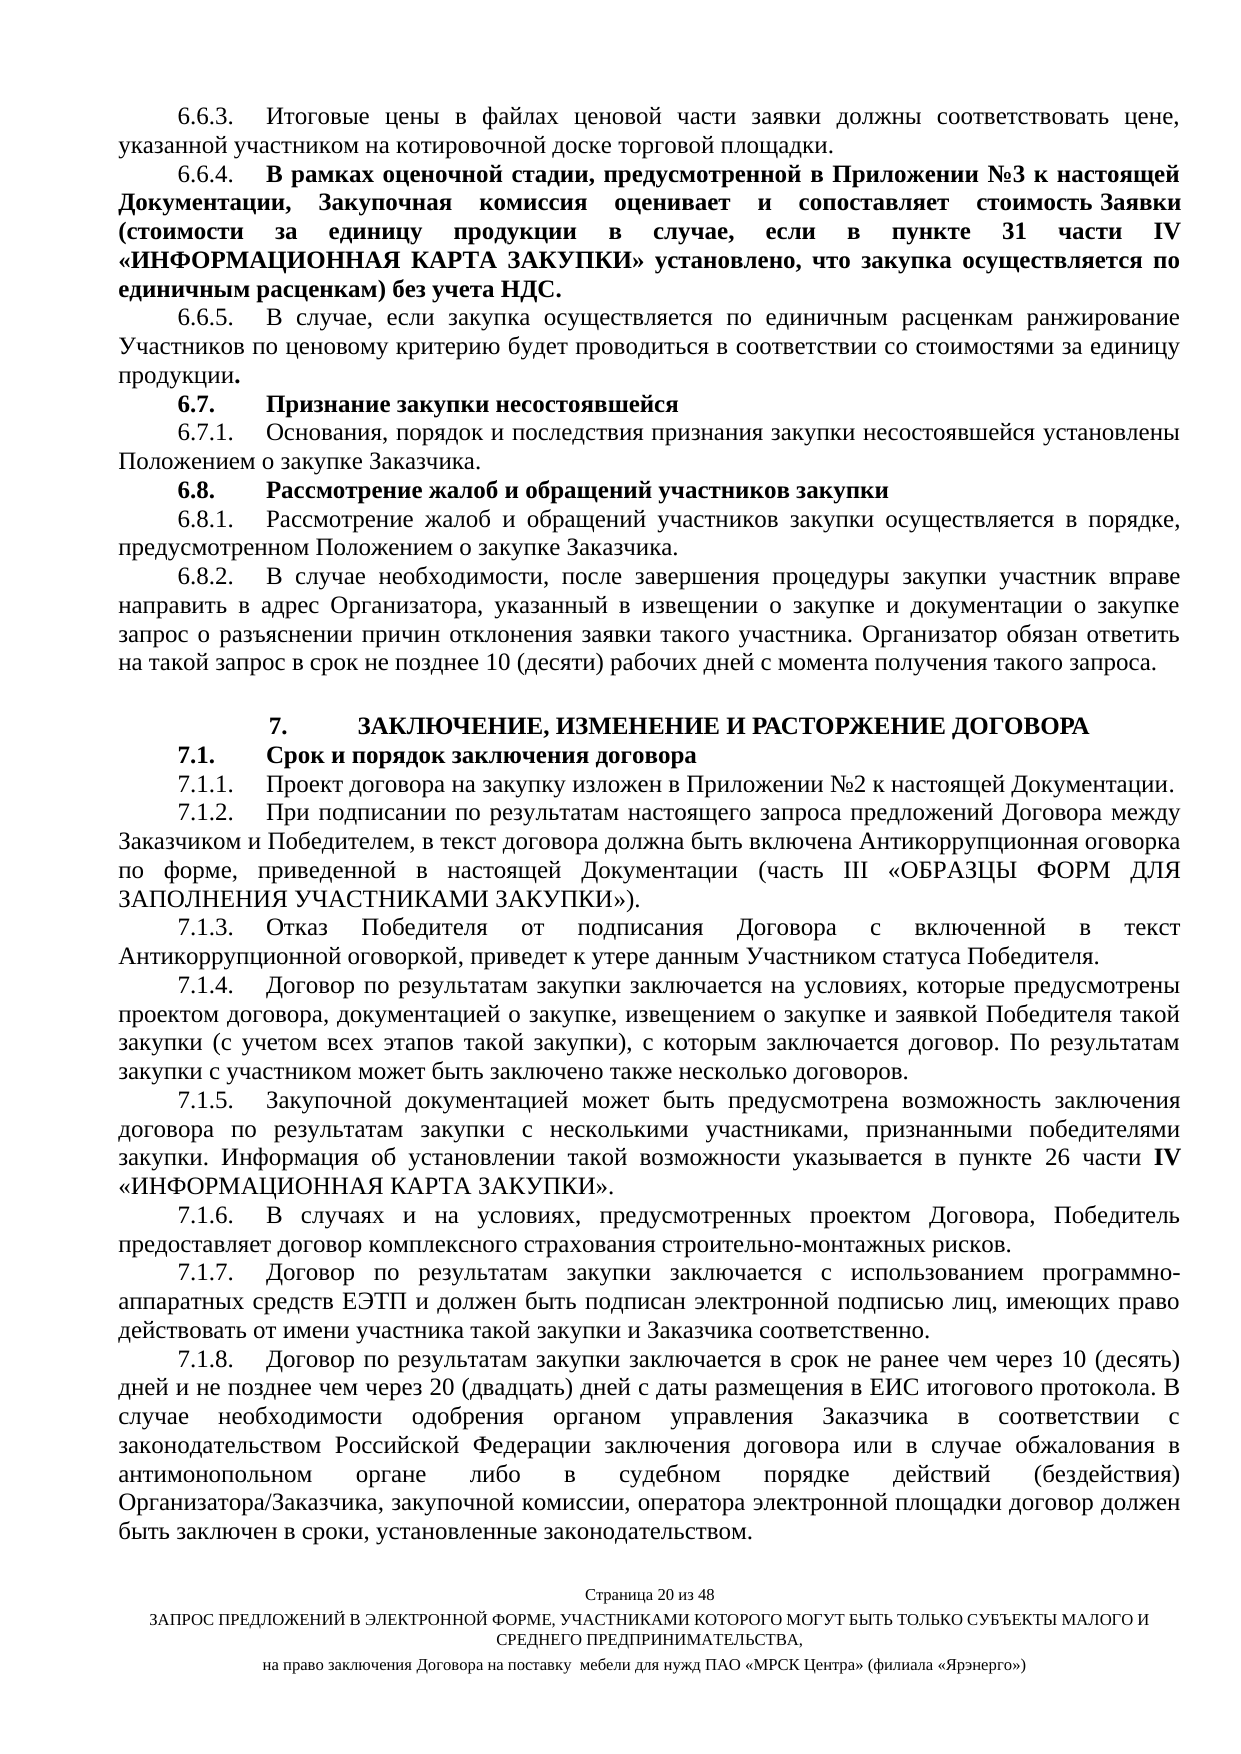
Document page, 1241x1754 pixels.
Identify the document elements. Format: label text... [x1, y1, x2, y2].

subtitle Признание закупки несостоявшейся [118, 389, 1181, 417]
subtitle Договор по результатам закупки заключается на условиях, которые предусмотрены проектом договора, документацией о закупке, извещением о закупке и заявкой Победителя такой закупки (с учетом всех этапов такой закупки), с которым заключается договор. По результатам закупки с участником может быть заключено также несколько договоров. [118, 970, 1181, 1085]
subtitle В случае, если закупка осуществляется по единичным расценкам ранжирование Участников по ценовому критерию будет проводиться в соответствии со стоимостями за единицу продукции. [118, 302, 1181, 389]
subtitle Отказ Победителя от подписания Договора с включенной в текст Антикоррупционной оговоркой, приведет к утере данным Участником статуса Победителя. [118, 912, 1181, 970]
subtitle В рамках оценочной стадии, предусмотренной в Приложении №3 к настоящей Документации, Закупочная комиссия оценивает и сопоставляет стоимость Заявки (стоимости за единицу продукции в случае, если в пункте 31 части IV «ИНФОРМАЦИОННАЯ КАРТА ЗАКУПКИ» установлено, что закупка осуществляется по единичным расценкам) без учета НДС. [118, 159, 1181, 302]
subtitle Проект договора на закупку изложен в Приложении №2 к настоящей Документации. [118, 769, 1181, 797]
subtitle Рассмотрение жалоб и обращений участников закупки [118, 475, 1181, 504]
subtitle В случае необходимости, после завершения процедуры закупки участник вправе направить в адрес Организатора, указанный в извещении о закупке и документации о закупке запрос о разъяснении причин отклонения заявки такого участника. Организатор обязан ответить на такой запрос в срок не позднее 10 (десяти) рабочих дней с момента получения такого запроса. [118, 561, 1181, 676]
subtitle В случаях и на условиях, предусмотренных проектом Договора, Победитель предоставляет договор комплексного страхования строительно-монтажных рисков. [118, 1200, 1181, 1257]
subtitle Договор по результатам закупки заключается в срок не ранее чем через 10 (десять) дней и не позднее чем через 20 (двадцать) дней с даты размещения в ЕИС итогового протокола. В случае необходимости одобрения органом управления Заказчика в соответствии с законодательством Российской Федерации заключения договора или в случае обжалования в антимонопольном органе либо в судебном порядке действий (бездействия) Организатора/Заказчика, закупочной комиссии, оператора электронной площадки договор должен быть заключен в сроки, установленные законодательством. [118, 1344, 1181, 1545]
subtitle ЗАКЛЮЧЕНИЕ, ИЗМЕНЕНИЕ И РАСТОРЖЕНИЕ ДОГОВОРА [118, 711, 1181, 740]
subtitle Договор по результатам закупки заключается с использованием программно-аппаратных средств ЕЭТП и должен быть подписан электронной подписью лиц, имеющих право действовать от имени участника такой закупки и Заказчика соответственно. [118, 1257, 1181, 1344]
subtitle Итоговые цены в файлах ценовой части заявки должны соответствовать цене, указанной участником на котировочной доске торговой площадки. [118, 101, 1181, 159]
subtitle Основания, порядок и последствия признания закупки несостоявшейся установлены Положением о закупке Заказчика. [118, 417, 1181, 475]
subtitle Рассмотрение жалоб и обращений участников закупки осуществляется в порядке, предусмотренном Положением о закупке Заказчика. [118, 504, 1181, 561]
subtitle При подписании по результатам настоящего запроса предложений Договора между Заказчиком и Победителем, в текст договора должна быть включена Антикоррупционная оговорка по форме, приведенной в настоящей Документации (часть III «ОБРАЗЦЫ ФОРМ ДЛЯ ЗАПОЛНЕНИЯ УЧАСТНИКАМИ ЗАКУПКИ»). [118, 797, 1181, 912]
subtitle Срок и порядок заключения договора [118, 740, 1181, 769]
subtitle Закупочной документацией может быть предусмотрена возможность заключения договора по результатам закупки с несколькими участниками, признанными победителями закупки. Информация об установлении такой возможности указывается в пункте 26 части IV «ИНФОРМАЦИОННАЯ КАРТА ЗАКУПКИ». [118, 1085, 1181, 1200]
